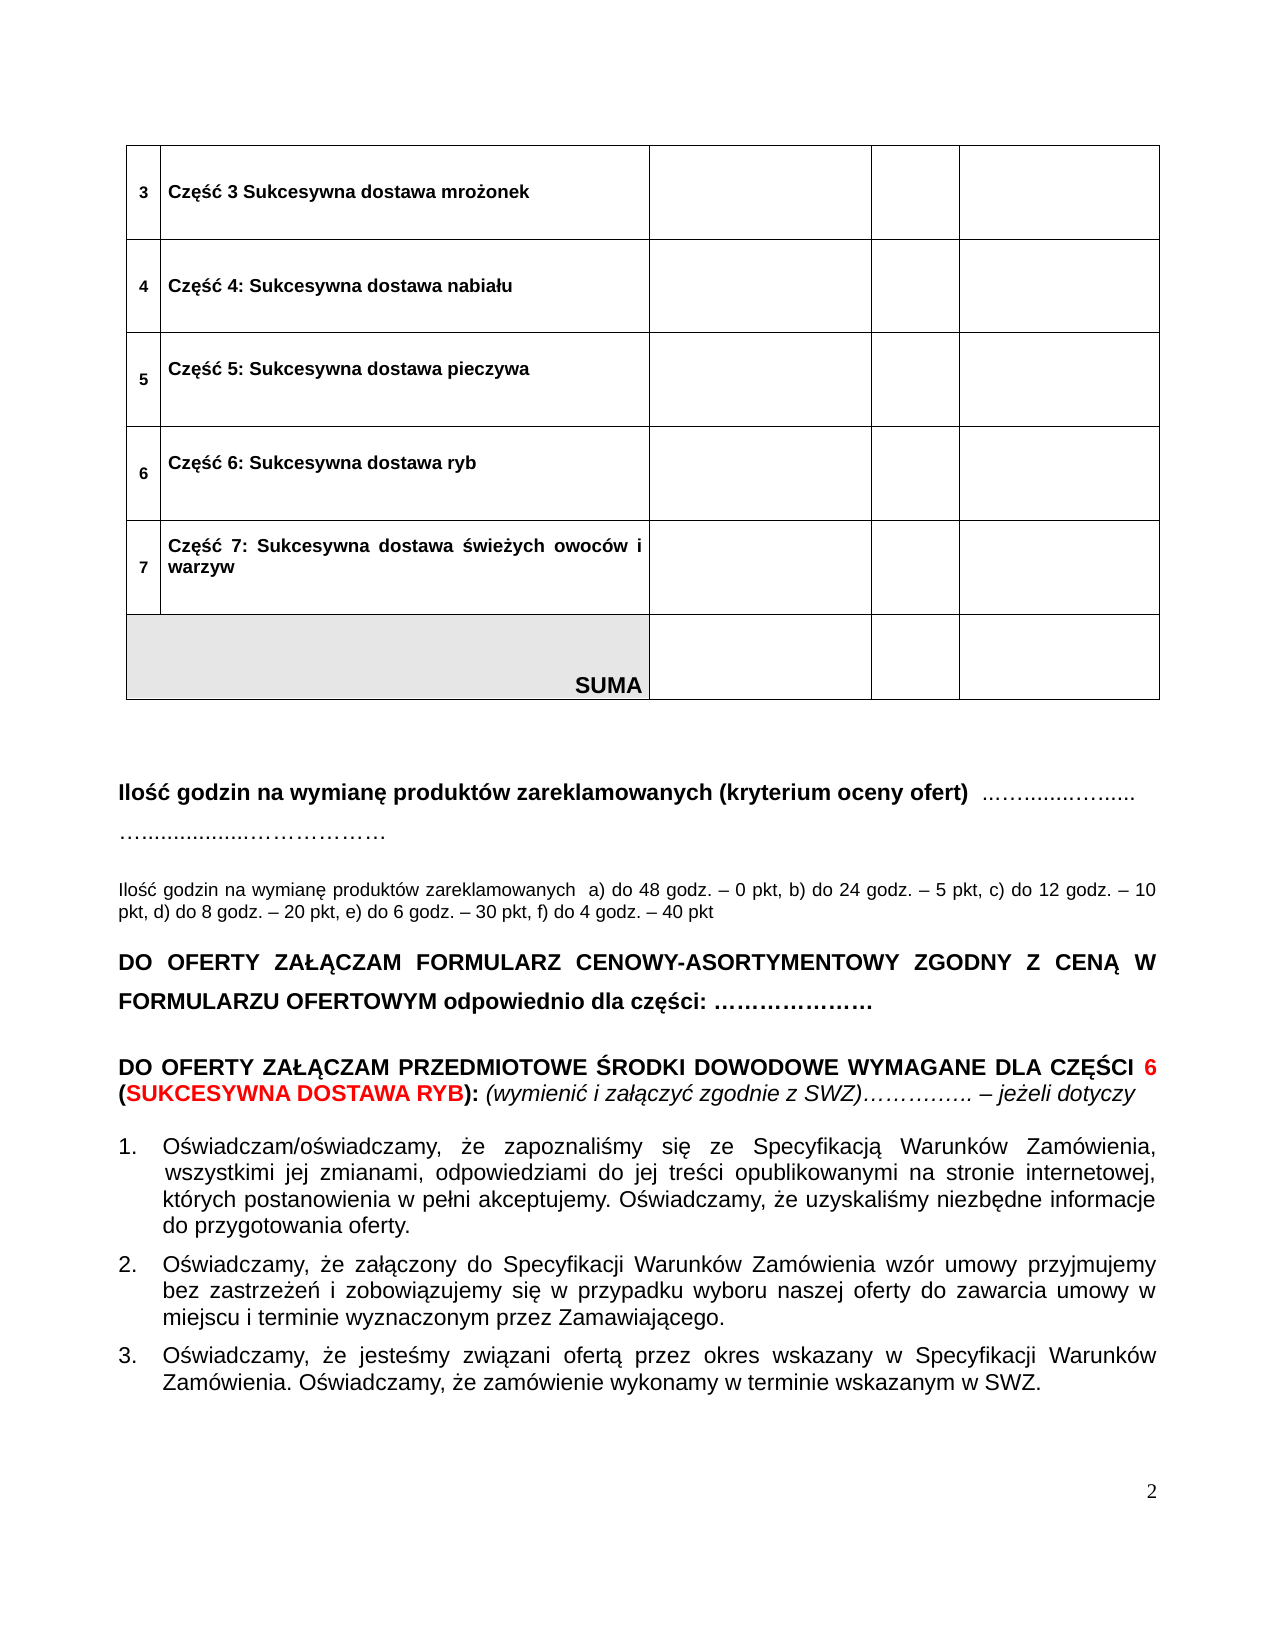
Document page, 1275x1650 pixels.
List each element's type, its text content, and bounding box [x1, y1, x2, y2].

table_cell [650, 333, 871, 426]
table_cell [960, 427, 1159, 520]
table_cell [650, 427, 871, 520]
list Oświadczam/oświadczamy, że zapoznaliśmy się ze Specyfikacją Warunków Zamówienia, wszystkimi jej zmianami, odpowiedziami do jej treści opublikowanymi na stronie internetowej, których postanowienia w pełni akceptujemy. Oświadczamy, że uzyskaliśmy niezbędne informacje do przygotowania oferty. [118, 1133, 1157, 1238]
table_cell 3 [127, 146, 160, 238]
text Ilość godzin na wymianę produktów zareklamowanych (kryterium oceny ofert) ...…........…......….................……………… [118, 778, 1157, 844]
table_cell [872, 615, 959, 698]
table_cell [650, 240, 871, 332]
table_cell [872, 427, 959, 520]
table_cell [872, 521, 959, 613]
list Oświadczamy, że załączony do Specyfikacji Warunków Zamówienia wzór umowy przyjmujemy bez zastrzeżeń i zobowiązujemy się w przypadku wyboru naszej oferty do zawarcia umowy w miejscu i terminie wyznaczonym przez Zamawiającego. [118, 1251, 1157, 1330]
table_cell [960, 615, 1159, 698]
table_cell [872, 333, 959, 426]
table_cell [960, 146, 1159, 238]
table_cell [960, 240, 1159, 332]
table_cell [650, 146, 871, 238]
text DO OFERTY ZAŁĄCZAM PRZEDMIOTOWE ŚRODKI DOWODOWE WYMAGANE DLA CZĘŚCI 6 (SUKCESYWNA DOSTAWA RYB): (wymienić i załączyć zgodnie z SWZ)……….….. – jeżeli dotyczy [118, 1054, 1157, 1107]
table_cell Część 7: Sukcesywna dostawa świeżych owoców i warzyw [161, 521, 649, 613]
list Oświadczamy, że jesteśmy związani ofertą przez okres wskazany w Specyfikacji Warunków Zamówienia. Oświadczamy, że zamówienie wykonamy w terminie wskazanym w SWZ. [118, 1342, 1157, 1395]
table_cell 4 [127, 240, 160, 332]
table_cell SUMA [127, 615, 649, 698]
text DO OFERTY ZAŁĄCZAM FORMULARZ CENOWY-ASORTYMENTOWY ZGODNY Z CENĄ W FORMULARZU OFERTOWYM odpowiednio dla części: ………………… [118, 948, 1157, 1014]
table_cell Część 4: Sukcesywna dostawa nabiału [161, 240, 649, 332]
text Ilość godzin na wymianę produktów zareklamowanych a) do 48 godz. – 0 pkt, b) do 24 godz. – 5 pkt, c) do 12 godz. – 10 pkt, d) do 8 godz. – 20 pkt, e) do 6 godz. – 30 pkt, f) do 4 godz. – 40 pkt [118, 879, 1157, 922]
table_cell [872, 240, 959, 332]
table_cell Część 6: Sukcesywna dostawa ryb [161, 427, 649, 520]
table_cell 5 [127, 333, 160, 426]
table_cell Część 5: Sukcesywna dostawa pieczywa [161, 333, 649, 426]
table_cell [650, 615, 871, 698]
table_cell Część 3 Sukcesywna dostawa mrożonek [161, 146, 649, 238]
table_cell [872, 146, 959, 238]
table_cell 6 [127, 427, 160, 520]
table_cell [650, 521, 871, 613]
table_cell 7 [127, 521, 160, 613]
table_cell [960, 521, 1159, 613]
table_cell [960, 333, 1159, 426]
